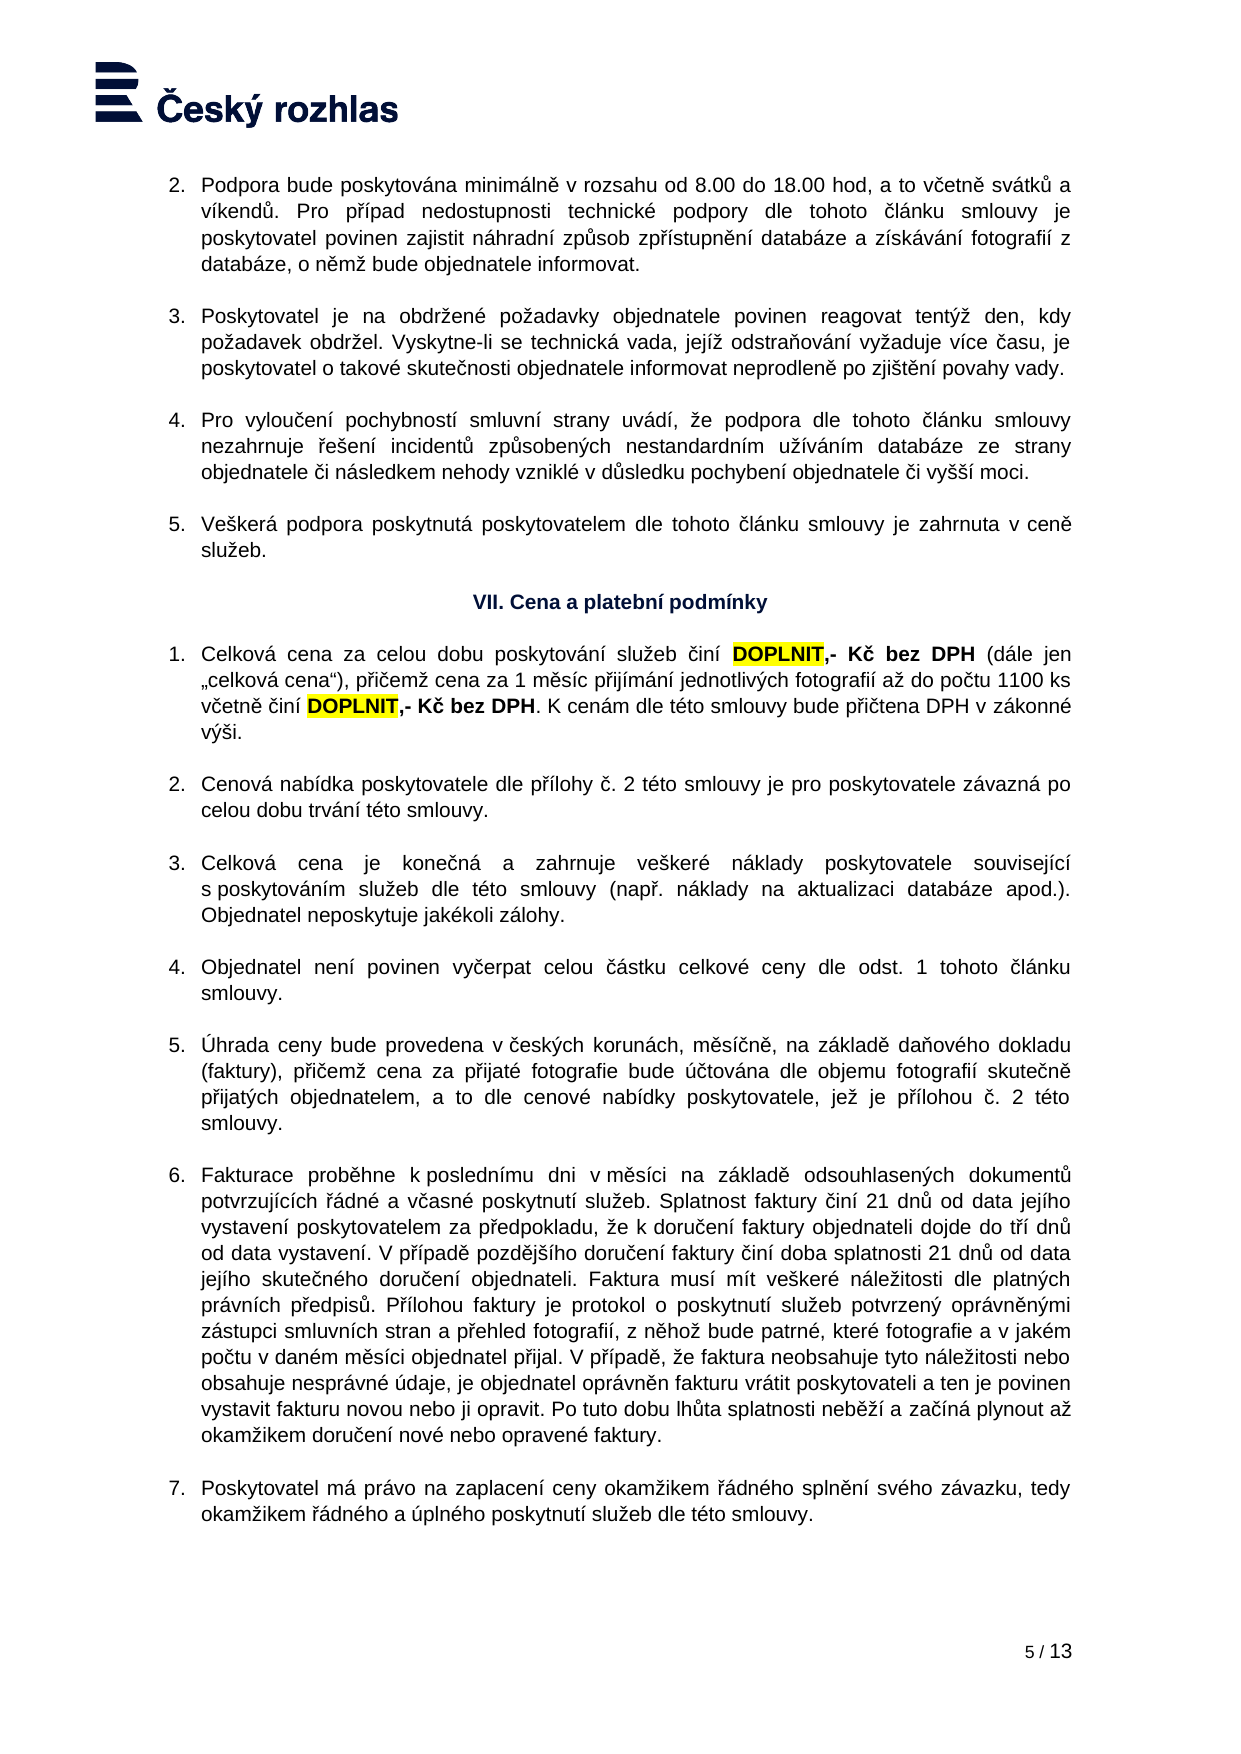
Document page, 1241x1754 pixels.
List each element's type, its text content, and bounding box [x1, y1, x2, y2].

list Úhrada ceny bude provedena v českých korunách, měsíčně, na základě daňového dokladu (faktury), přičemž cena za přijaté fotografie bude účtována dle objemu fotografií skutečně přijatých objednatelem, a to dle cenové nabídky poskytovatele, jež je přílohou č. 2 této smlouvy. [168, 1031, 1072, 1136]
list Veškerá podpora poskytnutá poskytovatelem dle tohoto článku smlouvy je zahrnuta v ceně služeb. [168, 511, 1072, 563]
list Cenová nabídka poskytovatele dle přílohy č. 2 této smlouvy je pro poskytovatele závazná po celou dobu trvání této smlouvy. [168, 771, 1072, 823]
subtitle Cena a platební podmínky [168, 589, 1072, 615]
list Pro vyloučení pochybností smluvní strany uvádí, že podpora dle tohoto článku smlouvy nezahrnuje řešení incidentů způsobených nestandardním užíváním databáze ze strany objednatele či následkem nehody vzniklé v důsledku pochybení objednatele či vyšší moci. [168, 406, 1072, 484]
list Celková cena za celou dobu poskytování služeb činí DOPLNIT,- Kč bez DPH (dále jen „celková cena“), přičemž cena za 1 měsíc přijímání jednotlivých fotografií až do počtu 1100 ks včetně činí DOPLNIT,- Kč bez DPH. K cenám dle této smlouvy bude přičtena DPH v zákonné výši. [168, 641, 1072, 745]
list Podpora bude poskytována minimálně v rozsahu od 8.00 do 18.00 hod, a to včetně svátků a víkendů. Pro případ nedostupnosti technické podpory dle tohoto článku smlouvy je poskytovatel povinen zajistit náhradní způsob zpřístupnění databáze a získávání fotografií z databáze, o němž bude objednatele informovat. [168, 172, 1072, 276]
list Fakturace proběhne k poslednímu dni v měsíci na základě odsouhlasených dokumentů potvrzujících řádné a včasné poskytnutí služeb. Splatnost faktury činí 21 dnů od data jejího vystavení poskytovatelem za předpokladu, že k doručení faktury objednateli dojde do tří dnů od data vystavení. V případě pozdějšího doručení faktury činí doba splatnosti 21 dnů od data jejího skutečného doručení objednateli. Faktura musí mít veškeré náležitosti dle platných právních předpisů. Přílohou faktury je protokol o poskytnutí služeb potvrzený oprávněnými zástupci smluvních stran a přehled fotografií, z něhož bude patrné, které fotografie a v jakém počtu v daném měsíci objednatel přijal. V případě, že faktura neobsahuje tyto náležitosti nebo obsahuje nesprávné údaje, je objednatel oprávněn fakturu vrátit poskytovateli a ten je povinen vystavit fakturu novou nebo ji opravit. Po tuto dobu lhůta splatnosti neběží a začíná plynout až okamžikem doručení nové nebo opravené faktury. [168, 1162, 1072, 1448]
picture [95, 62, 398, 128]
list Poskytovatel má právo na zaplacení ceny okamžikem řádného splnění svého závazku, tedy okamžikem řádného a úplného poskytnutí služeb dle této smlouvy. [168, 1474, 1072, 1526]
list Poskytovatel je na obdržené požadavky objednatele povinen reagovat tentýž den, kdy požadavek obdržel. Vyskytne-li se technická vada, jejíž odstraňování vyžaduje více času, je poskytovatel o takové skutečnosti objednatele informovat neprodleně po zjištění povahy vady. [168, 302, 1072, 380]
list Celková cena je konečná a zahrnuje veškeré náklady poskytovatele související s poskytováním služeb dle této smlouvy (např. náklady na aktualizaci databáze apod.). Objednatel neposkytuje jakékoli zálohy. [168, 849, 1072, 927]
list Objednatel není povinen vyčerpat celou částku celkové ceny dle odst. 1 tohoto článku smlouvy. [168, 953, 1072, 1005]
